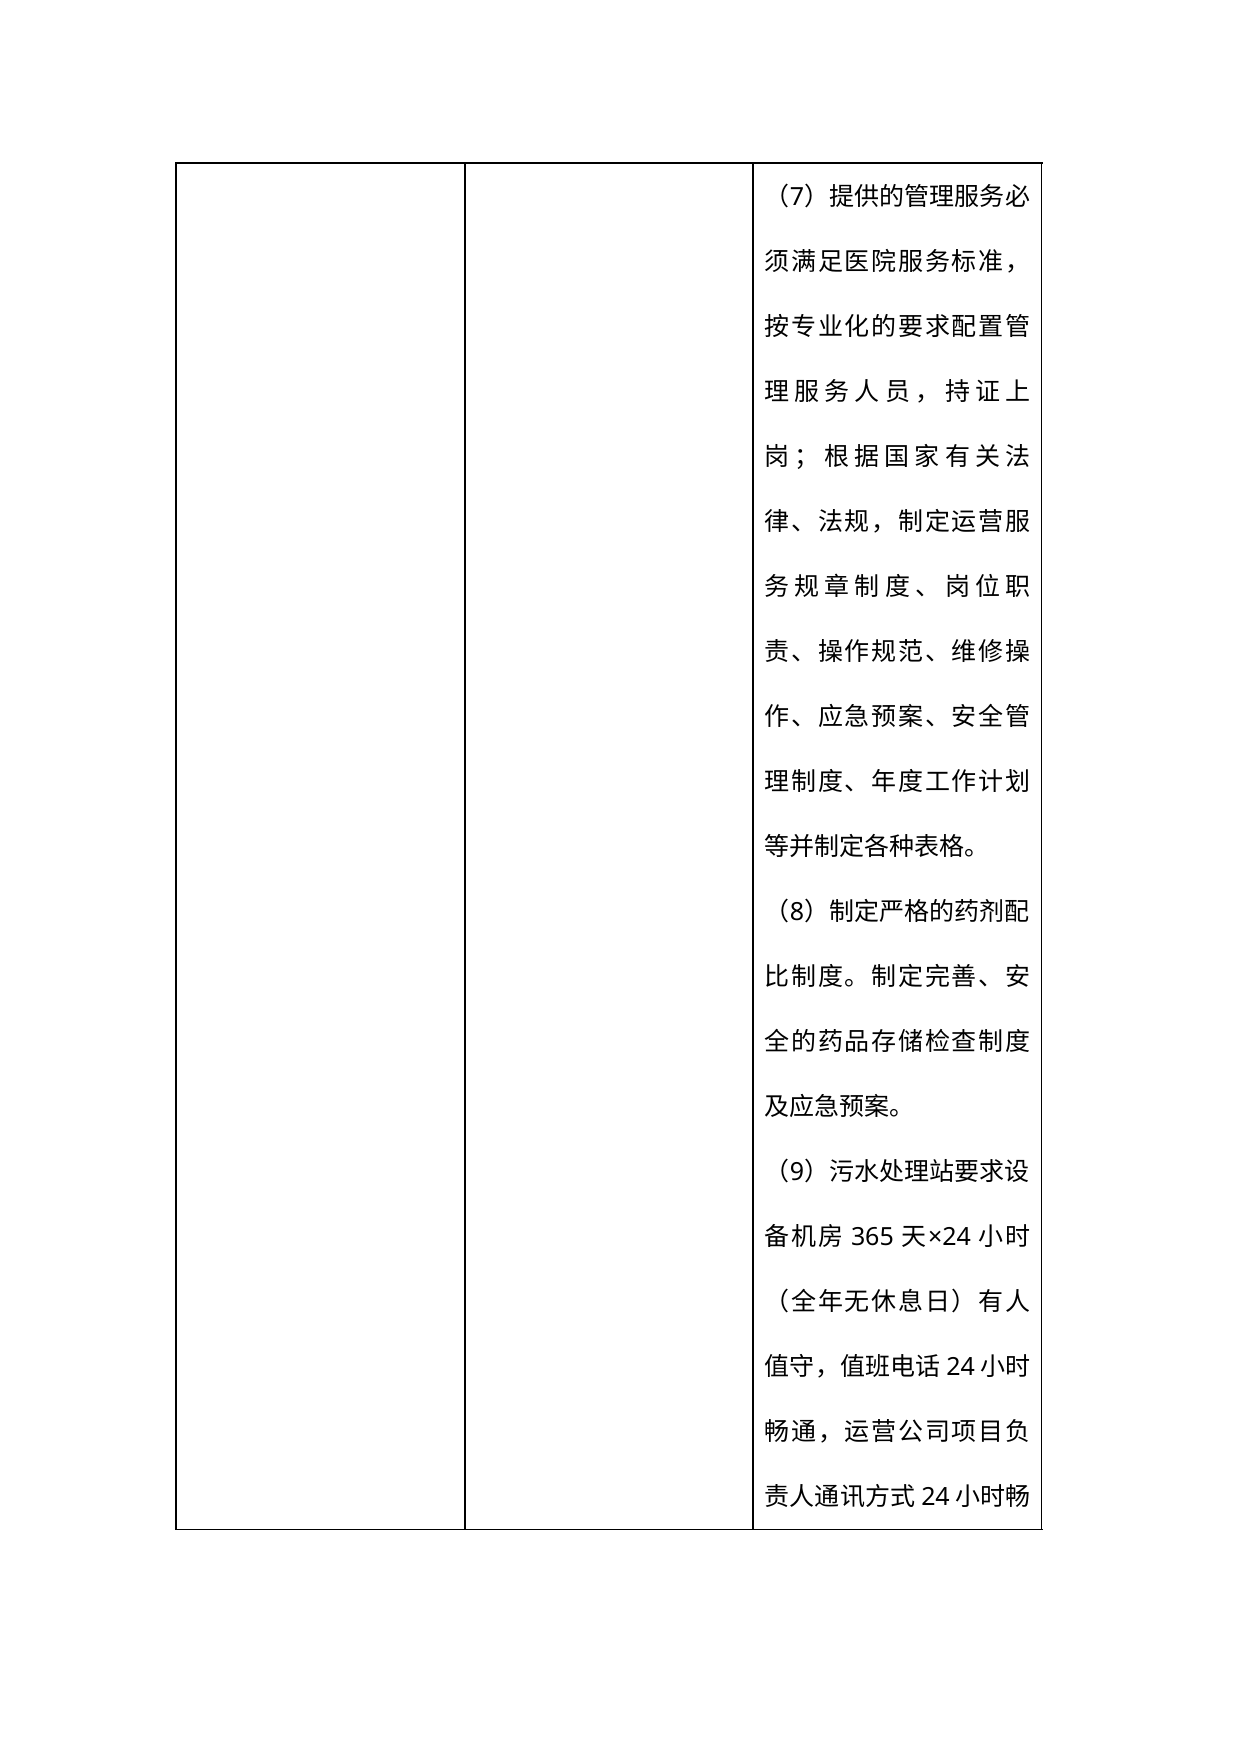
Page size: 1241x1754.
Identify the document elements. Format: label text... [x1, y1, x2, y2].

table_cell 1 [177, 164, 464, 1528]
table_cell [754, 164, 1041, 1528]
table_cell [466, 164, 752, 1528]
